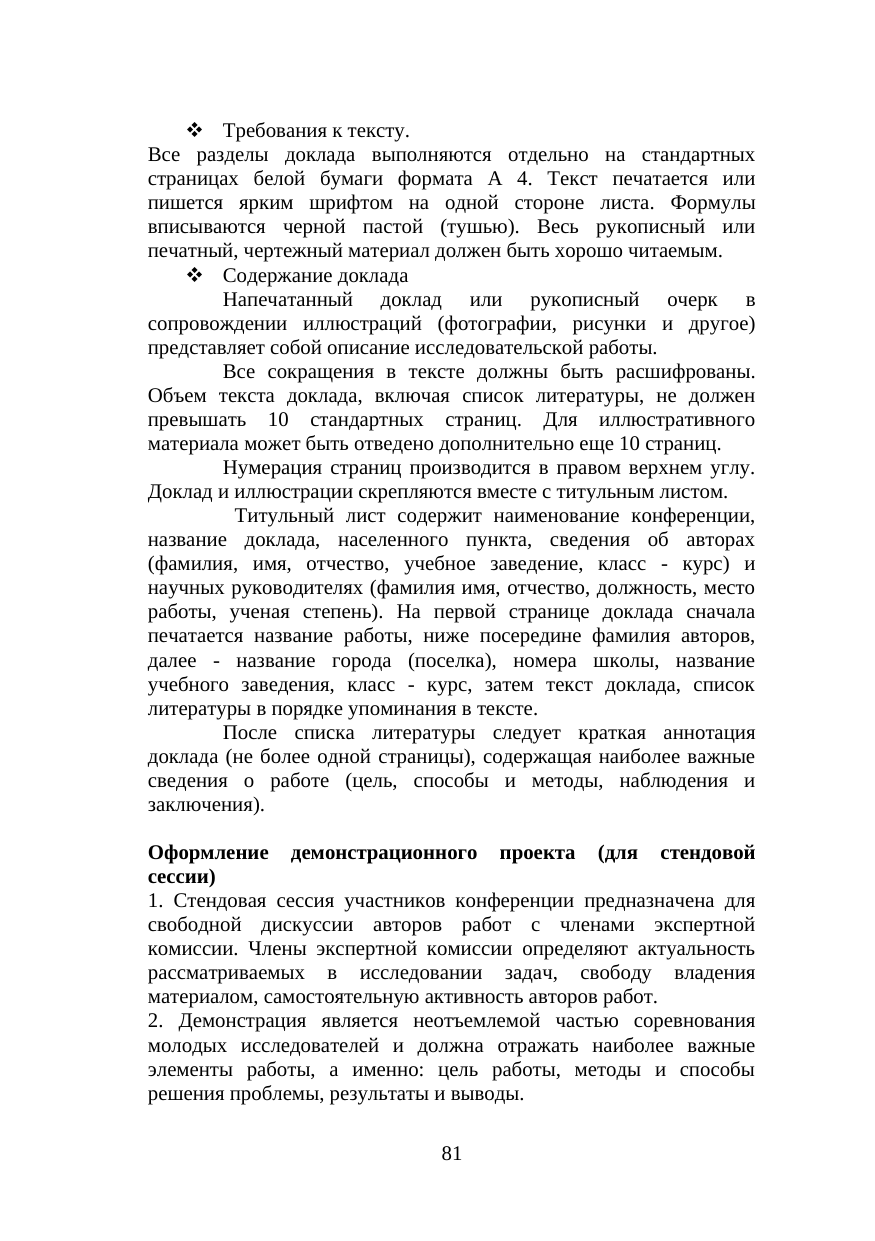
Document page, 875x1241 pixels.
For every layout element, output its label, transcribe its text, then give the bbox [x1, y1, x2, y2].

text Нумерация страниц производится в правом верхнем углу. Доклад и иллюстрации скрепляются вместе с титульным листом. [148, 455, 756, 503]
text Напечатанный доклад или рукописный очерк в сопровождении иллюстраций (фотографии, рисунки и другое) представляет собой описание исследовательской работы. [148, 287, 756, 359]
list Содержание доклада [185, 262, 756, 287]
text Титульный лист содержит наименование конференции, название доклада, населенного пункта, сведения об авторах (фамилия, имя, отчество, учебное заведение, класс - курс) и научных руководителях (фамилия имя, отчество, должность, место работы, ученая степень). На первой странице доклада сначала печатается название работы, ниже посередине фамилия авторов, далее - название города (поселка), номера школы, название учебного заведения, класс - курс, затем текст доклада, список литературы в порядке упоминания в тексте. [148, 503, 756, 720]
text 2. Демонстрация является неотъемлемой частью соревнования молодых исследователей и должна отражать наиболее важные элементы работы, а именно: цель работы, методы и способы решения проблемы, результаты и выводы. [148, 1008, 756, 1105]
text Все разделы доклада выполняются отдельно на стандартных страницах белой бумаги формата А 4. Текст печатается или пишется ярким шрифтом на одной стороне листа. Формулы вписываются черной пастой (тушью). Весь рукописный или печатный, чертежный материал должен быть хорошо читаемым. [148, 142, 756, 262]
list Требования к тексту. [185, 118, 756, 142]
text Оформление демонстрационного проекта (для стендовой сессии) [148, 840, 756, 888]
text После списка литературы следует краткая аннотация доклада (не более одной страницы), содержащая наиболее важные сведения о работе (цель, способы и методы, наблюдения и заключения). [148, 720, 756, 816]
text 1. Стендовая сессия участников конференции предназначена для свободной дискуссии авторов работ с членами экспертной комиссии. Члены экспертной комиссии определяют актуальность рассматриваемых в исследовании задач, свободу владения материалом, самостоятельную активность авторов работ. [148, 888, 756, 1008]
text Все сокращения в тексте должны быть расшифрованы. Объем текста доклада, включая список литературы, не должен превышать 10 стандартных страниц. Для иллюстративного материала может быть отведено дополнительно еще 10 страниц. [148, 359, 756, 455]
